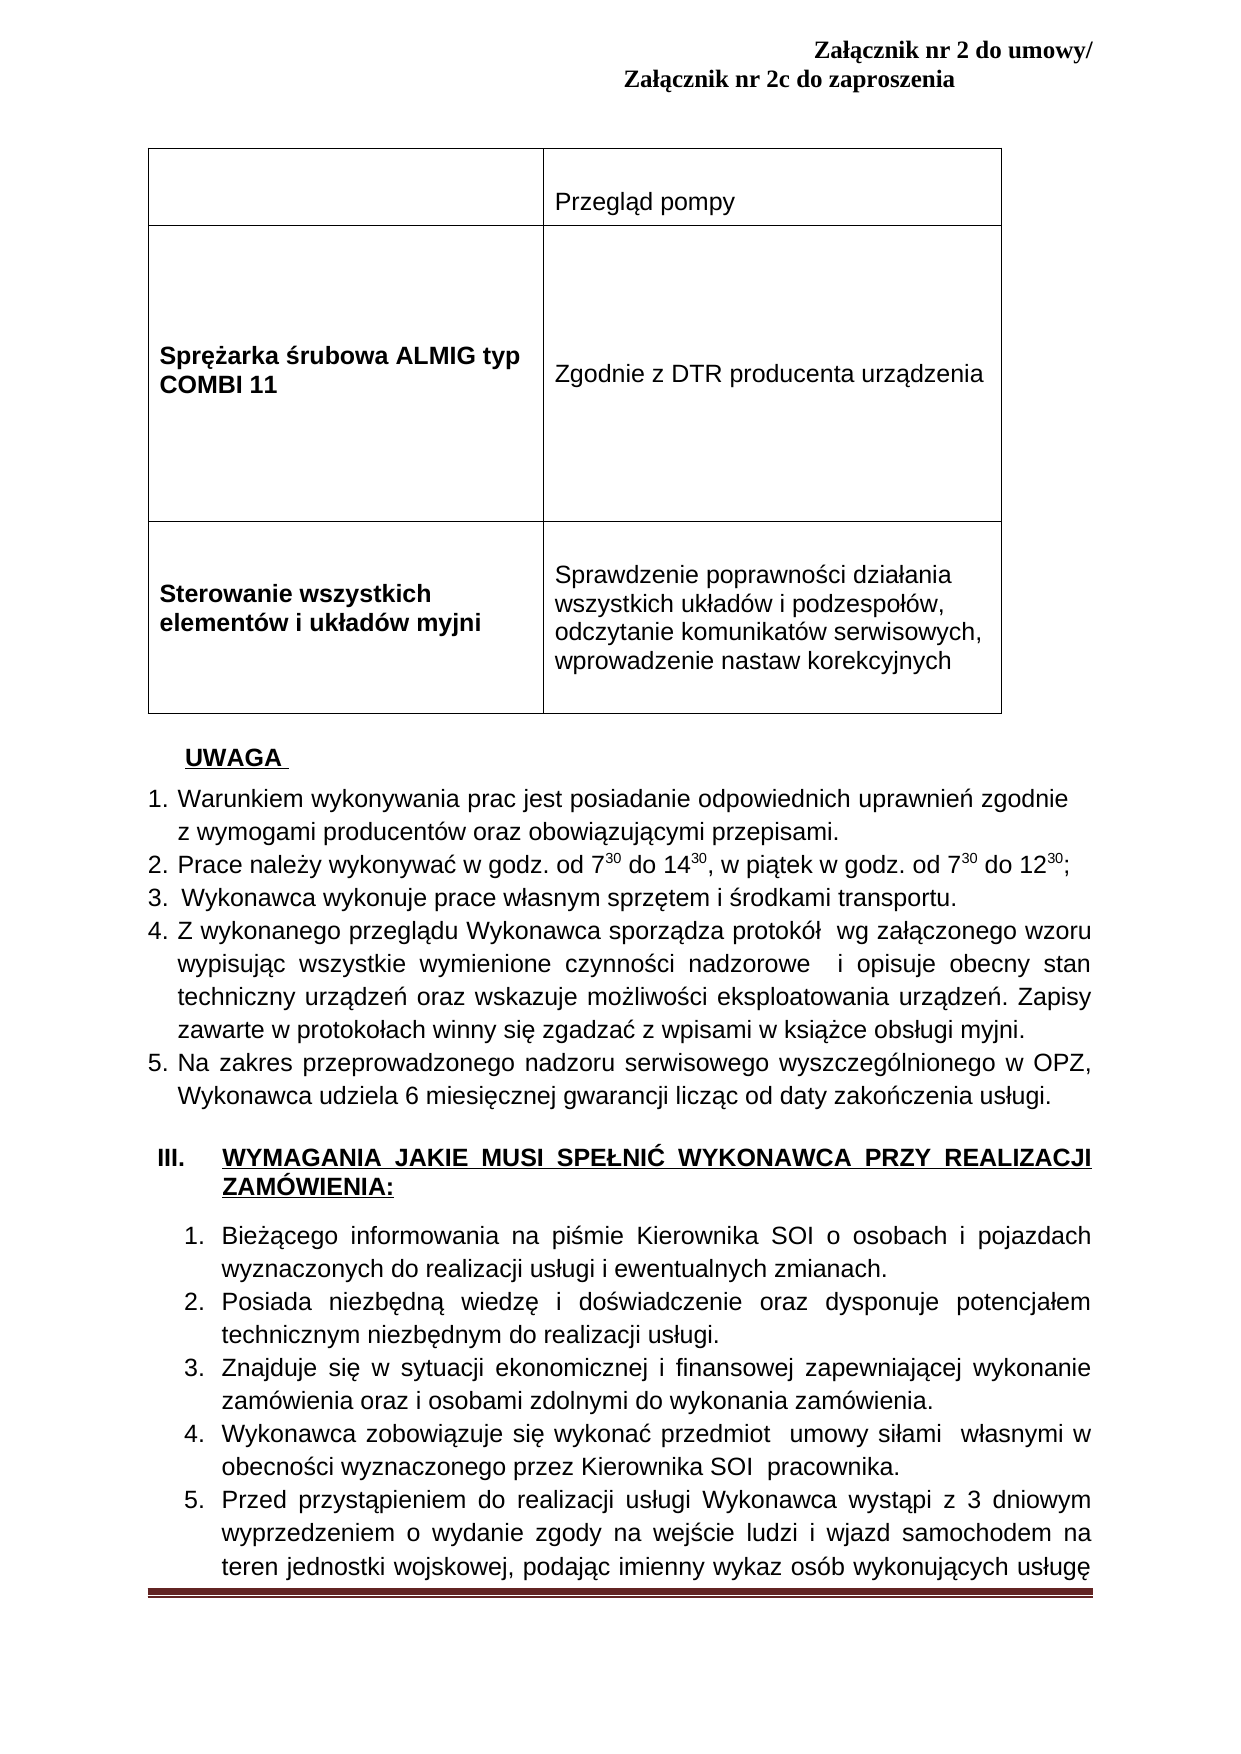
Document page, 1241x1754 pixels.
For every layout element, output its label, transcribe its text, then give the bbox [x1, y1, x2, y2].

table_cell Zgodnie z DTR producenta urządzenia [544, 226, 1001, 521]
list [184, 1485, 1093, 1580]
list Bieżącego informowania na piśmie Kierownika SOI o osobach i pojazdach wyznaczonych do realizacji usługi i ewentualnych zmianach. [184, 1221, 1093, 1283]
list Warunkiem wykonywania prac jest posiadanie odpowiednich uprawnień zgodnie z wymogami producentów oraz obowiązującymi przepisami. [148, 784, 1093, 846]
list WYMAGANIA JAKIE MUSI SPEŁNIĆ WYKONAWCA PRZY REALIZACJI ZAMÓWIENIA: [185, 1143, 1093, 1200]
list Prace należy wykonywać w godz. od 730 do 1430, w piątek w godz. od 730 do 1230; [148, 850, 1093, 879]
list Wykonawca zobowiązuje się wykonać przedmiot umowy siłami własnymi w obecności wyznaczonego przez Kierownika SOI pracownika. [184, 1419, 1093, 1481]
table_cell Sprawdzenie poprawności działania wszystkich układów i podzespołów, odczytanie komunikatów serwisowych, wprowadzenie nastaw korekcyjnych [544, 522, 1001, 713]
list Wykonawca wykonuje prace własnym sprzętem i środkami transportu. [148, 883, 1093, 912]
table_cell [149, 149, 543, 225]
list Znajduje się w sytuacji ekonomicznej i finansowej zapewniającej wykonanie zamówienia oraz i osobami zdolnymi do wykonania zamówienia. [184, 1353, 1093, 1415]
list Na zakres przeprowadzonego nadzoru serwisowego wyszczególnionego w OPZ, Wykonawca udziela 6 miesięcznej gwarancji licząc od daty zakończenia usługi. [148, 1048, 1093, 1110]
table_cell Sprężarka śrubowa ALMIG typ COMBI 11 [149, 226, 543, 521]
list Z wykonanego przeglądu Wykonawca sporządza protokół wg załączonego wzoru wypisując wszystkie wymienione czynności nadzorowe i opisuje obecny stan techniczny urządzeń oraz wskazuje możliwości eksploatowania urządzeń. Zapisy zawarte w protokołach winny się zgadzać z wpisami w książce obsługi myjni. [148, 916, 1093, 1044]
table_cell Przegląd pompy [544, 149, 1001, 225]
text UWAGA [148, 743, 1093, 771]
list Posiada niezbędną wiedzę i doświadczenie oraz dysponuje potencjałem technicznym niezbędnym do realizacji usługi. [184, 1287, 1093, 1349]
table_cell Sterowanie wszystkich elementów i układów myjni [149, 522, 543, 713]
